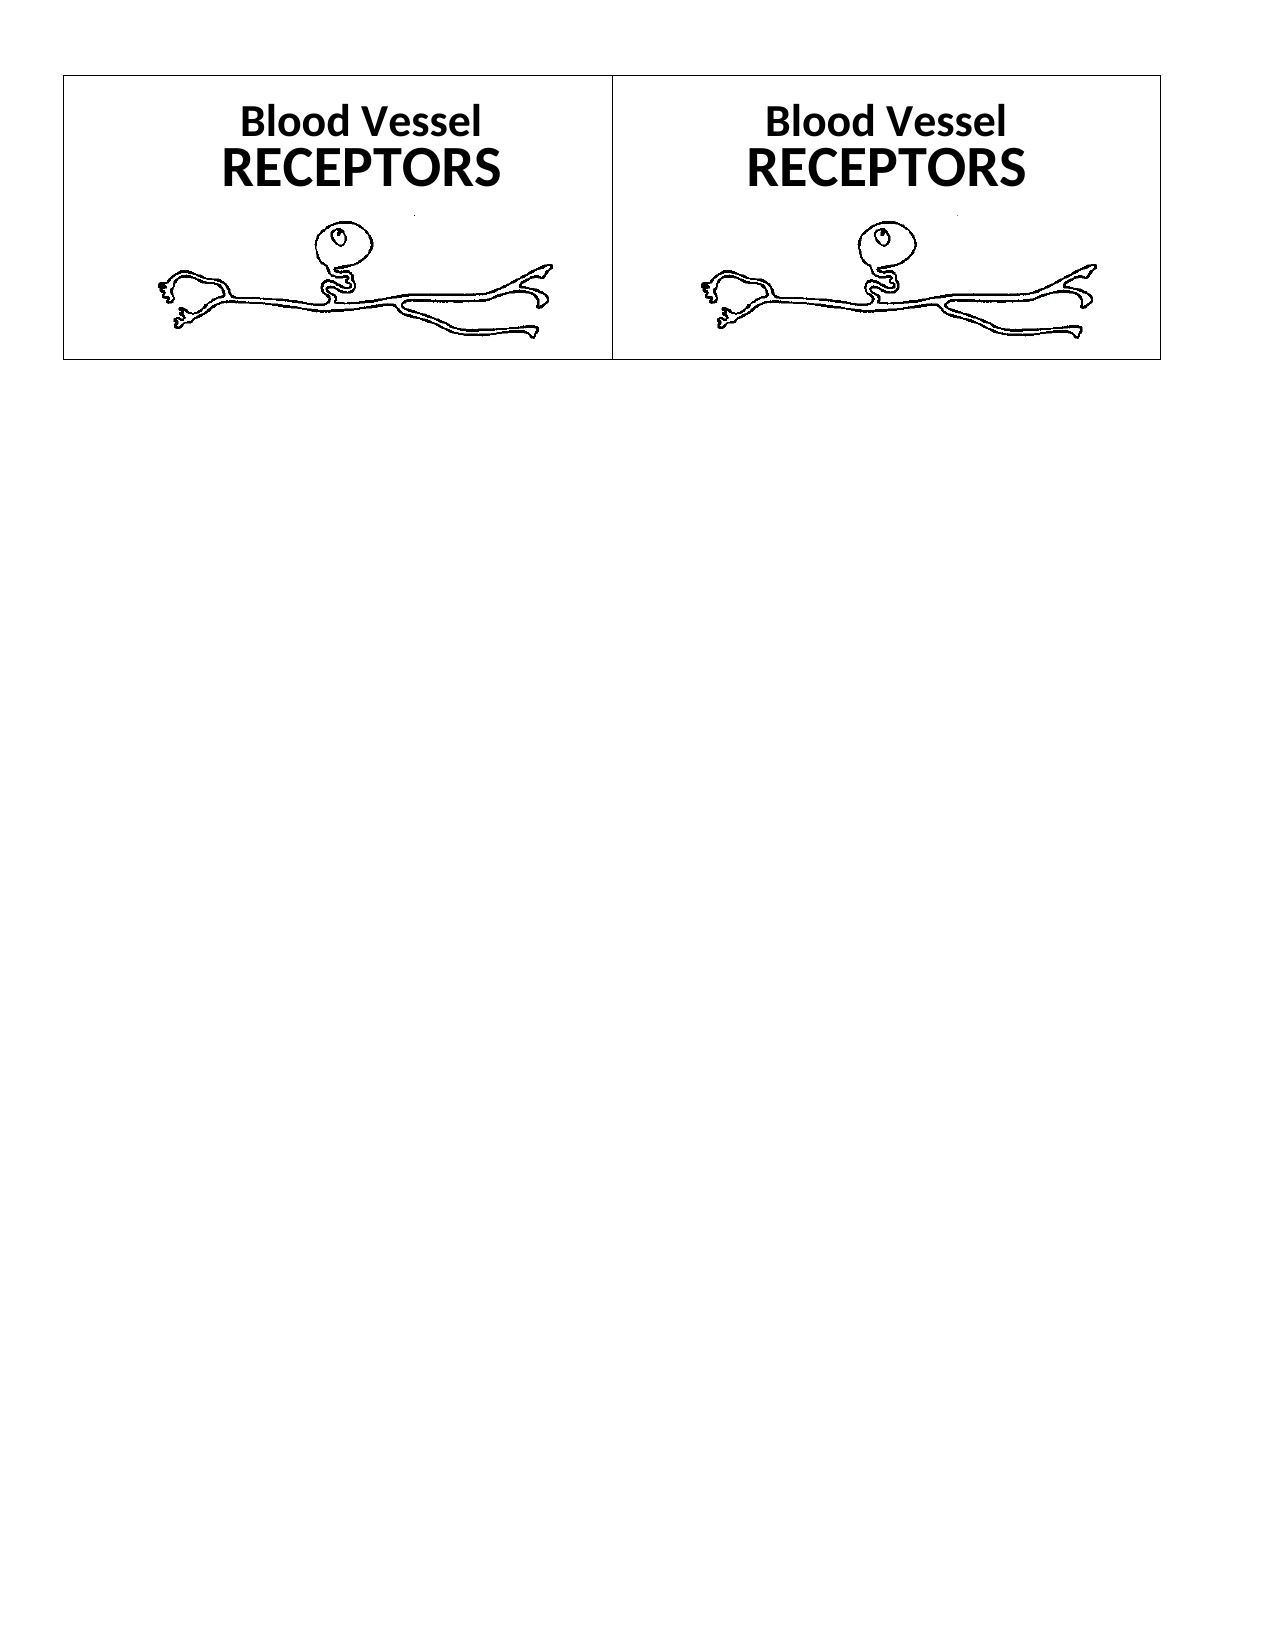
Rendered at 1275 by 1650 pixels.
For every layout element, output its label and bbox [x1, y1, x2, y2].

table_cell [613, 76, 1160, 359]
table_cell [64, 76, 612, 359]
